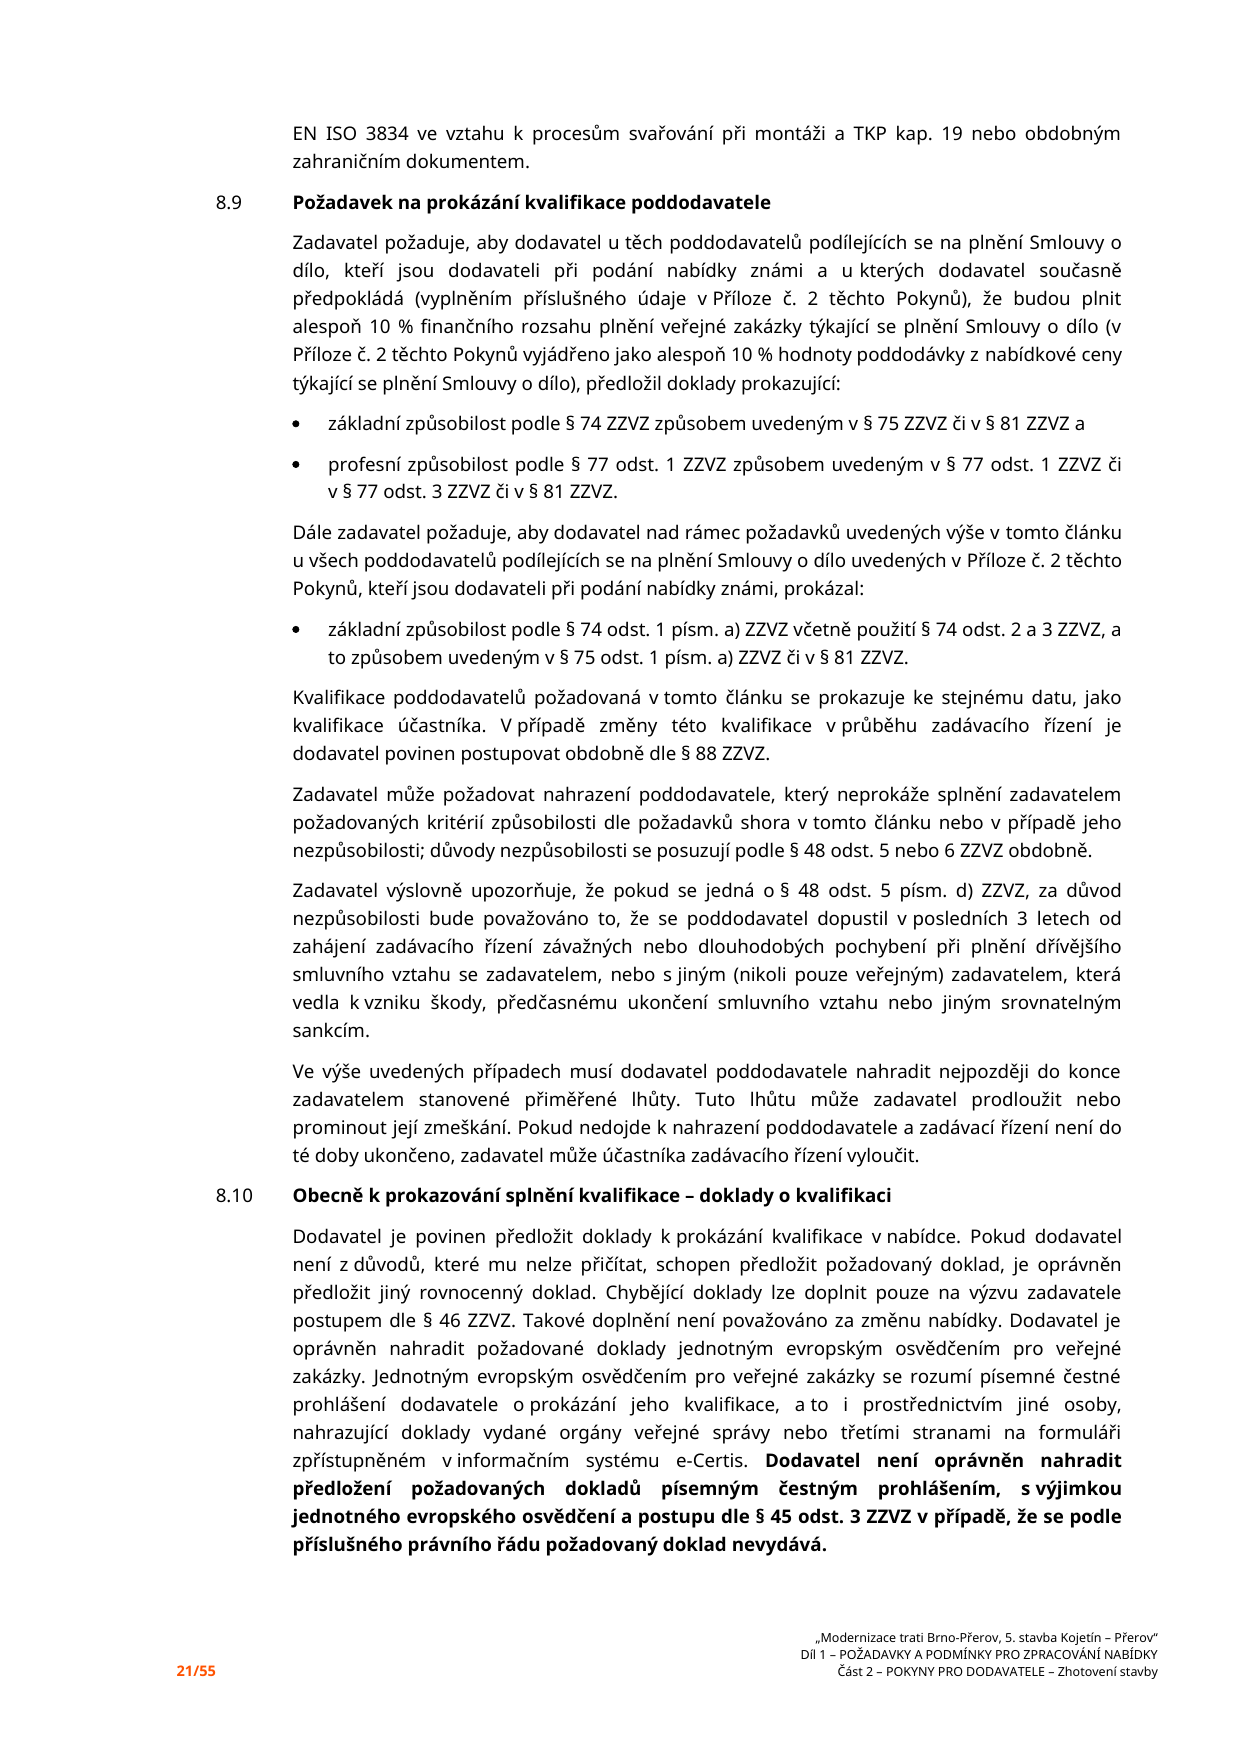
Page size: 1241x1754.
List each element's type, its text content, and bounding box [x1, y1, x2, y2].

text Dále zadavatel požaduje, aby dodavatel nad rámec požadavků uvedených výše v tomto článku u všech poddodavatelů podílejících se na plnění Smlouvy o dílo uvedených v Příloze č. 2 těchto Pokynů, kteří jsou dodavateli při podání nabídky známi, prokázal: [292, 519, 1122, 601]
text Obecně k prokazování splnění kvalifikace – doklady o kvalifikaci [216, 1183, 1122, 1208]
text Požadavek na prokázání kvalifikace poddodavatele [216, 189, 1122, 215]
text Kvalifikace poddodavatelů požadovaná v tomto článku se prokazuje ke stejnému datu, jako kvalifikace účastníka. V případě změny této kvalifikace v průběhu zadávacího řízení je dodavatel povinen postupovat obdobně dle § 88 ZZVZ. [292, 684, 1122, 766]
text základní způsobilost podle § 74 odst. 1 písm. a) ZZVZ včetně použití § 74 odst. 2 a 3 ZZVZ, a to způsobem uvedeným v § 75 odst. 1 písm. a) ZZVZ či v § 81 ZZVZ. [292, 616, 1122, 669]
text Zadavatel požaduje, aby dodavatel u těch poddodavatelů podílejících se na plnění Smlouvy o dílo, kteří jsou dodavateli při podání nabídky známi a u kterých dodavatel současně předpokládá (vyplněním příslušného údaje v Příloze č. 2 těchto Pokynů), že budou plnit alespoň 10 % finančního rozsahu plnění veřejné zakázky týkající se plnění Smlouvy o dílo (v Příloze č. 2 těchto Pokynů vyjádřeno jako alespoň 10 % hodnoty poddodávky z nabídkové ceny týkající se plnění Smlouvy o dílo), předložil doklady prokazující: [292, 230, 1122, 395]
text Zadavatel výslovně upozorňuje, že pokud se jedná o § 48 odst. 5 písm. d) ZZVZ, za důvod nezpůsobilosti bude považováno to, že se poddodavatel dopustil v posledních 3 letech od zahájení zadávacího řízení závažných nebo dlouhodobých pochybení při plnění dřívějšího smluvního vztahu se zadavatelem, nebo s jiným (nikoli pouze veřejným) zadavatelem, která vedla k vzniku škody, předčasnému ukončení smluvního vztahu nebo jiným srovnatelným sankcím. [292, 878, 1122, 1043]
text základní způsobilost podle § 74 ZZVZ způsobem uvedeným v § 75 ZZVZ či v § 81 ZZVZ a [292, 410, 1122, 436]
text profesní způsobilost podle § 77 odst. 1 ZZVZ způsobem uvedeným v § 77 odst. 1 ZZVZ či v § 77 odst. 3 ZZVZ či v § 81 ZZVZ. [292, 451, 1122, 504]
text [292, 121, 1122, 174]
text Ve výše uvedených případech musí dodavatel poddodavatele nahradit nejpozději do konce zadavatelem stanovené přiměřené lhůty. Tuto lhůtu může zadavatel prodloužit nebo prominout její zmeškání. Pokud nedojde k nahrazení poddodavatele a zadávací řízení není do té doby ukončeno, zadavatel může účastníka zadávacího řízení vyloučit. [292, 1058, 1122, 1168]
text Zadavatel může požadovat nahrazení poddodavatele, který neprokáže splnění zadavatelem požadovaných kritérií způsobilosti dle požadavků shora v tomto článku nebo v případě jeho nezpůsobilosti; důvody nezpůsobilosti se posuzují podle § 48 odst. 5 nebo 6 ZZVZ obdobně. [292, 781, 1122, 863]
text Dodavatel je povinen předložit doklady k prokázání kvalifikace v nabídce. Pokud dodavatel není z důvodů, které mu nelze přičítat, schopen předložit požadovaný doklad, je oprávněn předložit jiný rovnocenný doklad. Chybějící doklady lze doplnit pouze na výzvu zadavatele postupem dle § 46 ZZVZ. Takové doplnění není považováno za změnu nabídky. Dodavatel je oprávněn nahradit požadované doklady jednotným evropským osvědčením pro veřejné zakázky. Jednotným evropským osvědčením pro veřejné zakázky se rozumí písemné čestné prohlášení dodavatele o prokázání jeho kvalifikace, a to i prostřednictvím jiné osoby, nahrazující doklady vydané orgány veřejné správy nebo třetími stranami na formuláři zpřístupněném v informačním systému e-Certis. Dodavatel není oprávněn nahradit předložení požadovaných dokladů písemným čestným prohlášením, s výjimkou jednotného evropského osvědčení a postupu dle § 45 odst. 3 ZZVZ v případě, že se podle příslušného právního řádu požadovaný doklad nevydává. [292, 1223, 1122, 1557]
